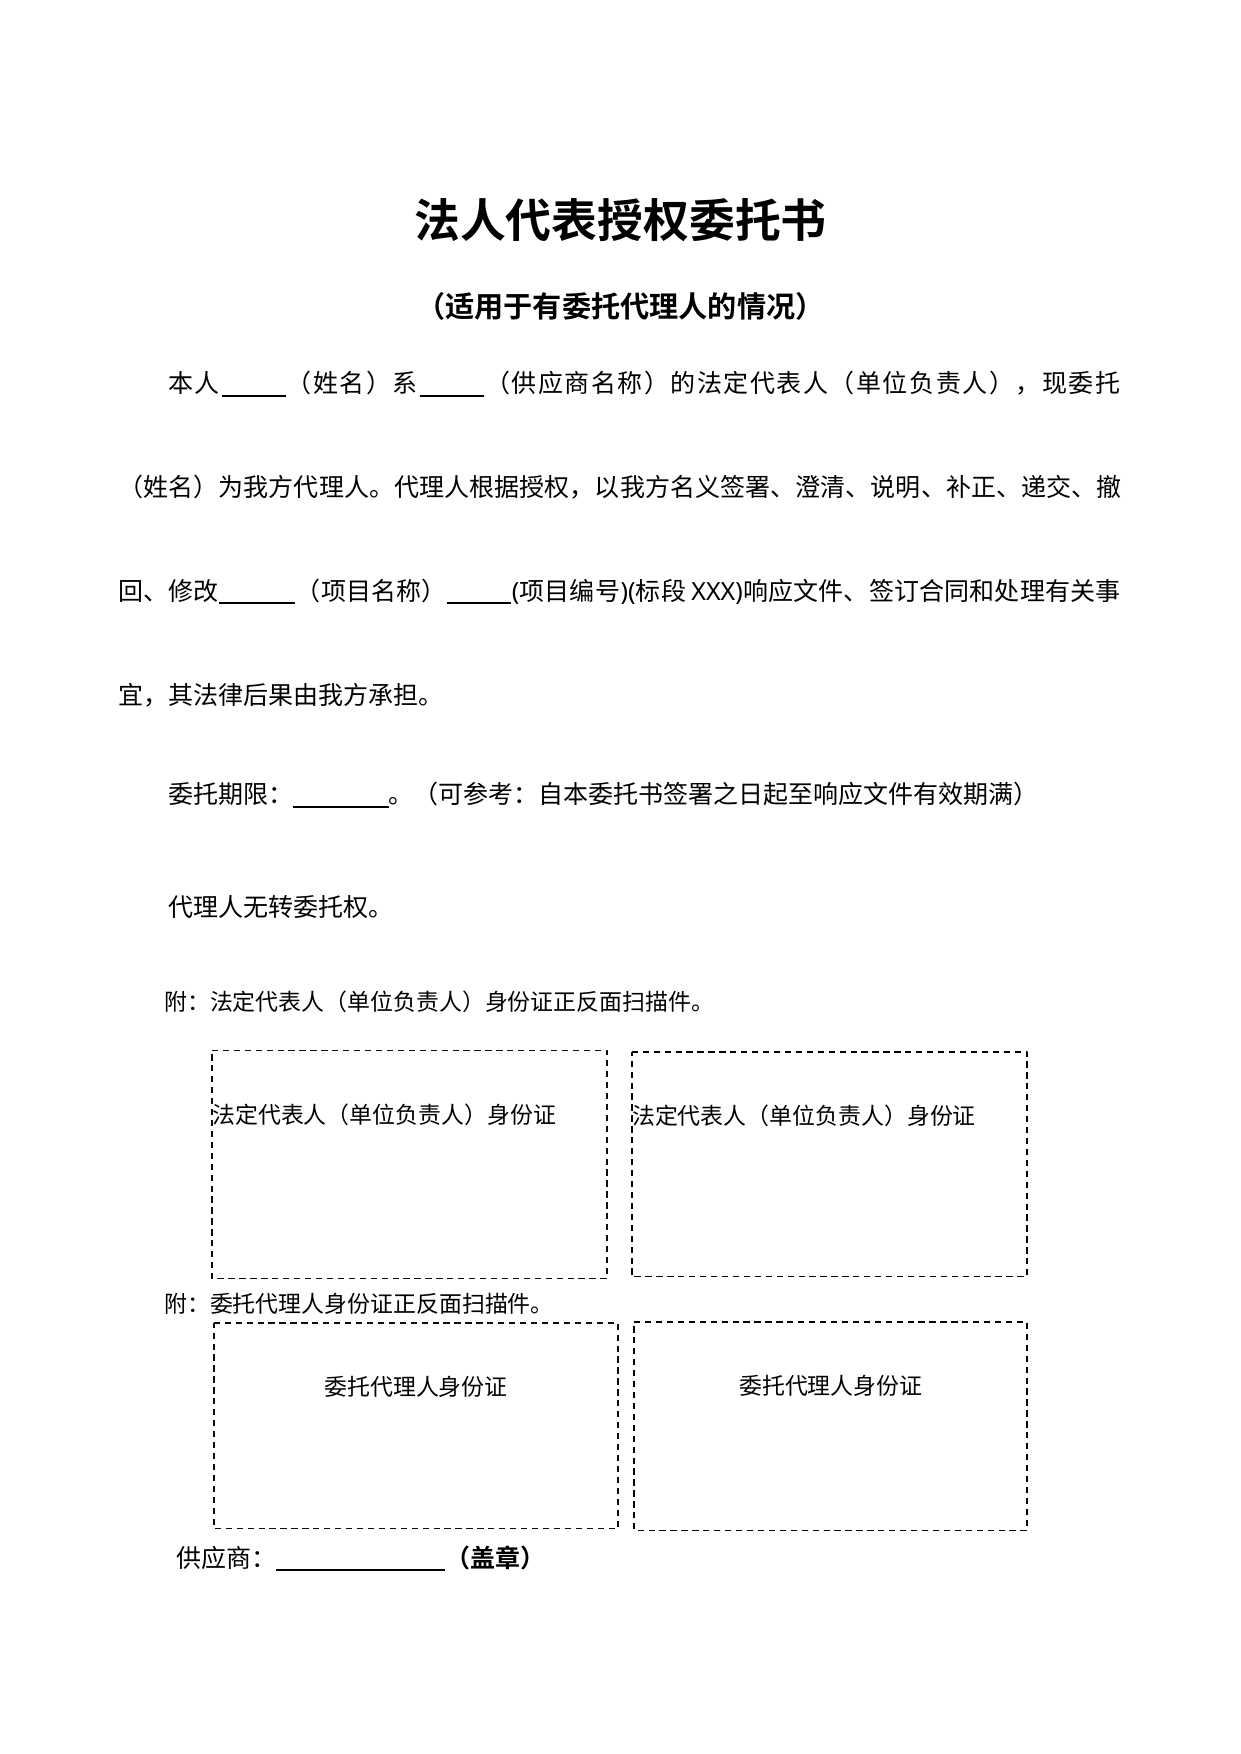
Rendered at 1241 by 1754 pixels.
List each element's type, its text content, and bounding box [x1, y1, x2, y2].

text 附：法定代表人（单位负责人）身份证正反面扫描件。 [118, 983, 1122, 1018]
text 法人代表授权委托书 [118, 184, 1122, 251]
text 附：委托代理人身份证正反面扫描件。 [118, 1285, 1122, 1320]
text 本人 （姓名）系 （供应商名称）的法定代表人（单位负责人），现委托 （姓名）为我方代理人。代理人根据授权，以我方名义签署、澄清、说明、补正、递交、撤回、修改 （项目名称） (项目编号)(标段XXX)响应文件、签订合同和处理有关事宜，其法律后果由我方承担。 [118, 347, 1122, 728]
text （适用于有委托代理人的情况） [118, 284, 1122, 326]
text 委托期限： 。（可参考：自本委托书签署之日起至响应文件有效期满） [118, 758, 1122, 828]
text 代理人无转委托权。 [118, 871, 1122, 940]
text 供应商： （盖章） [118, 1522, 1122, 1591]
